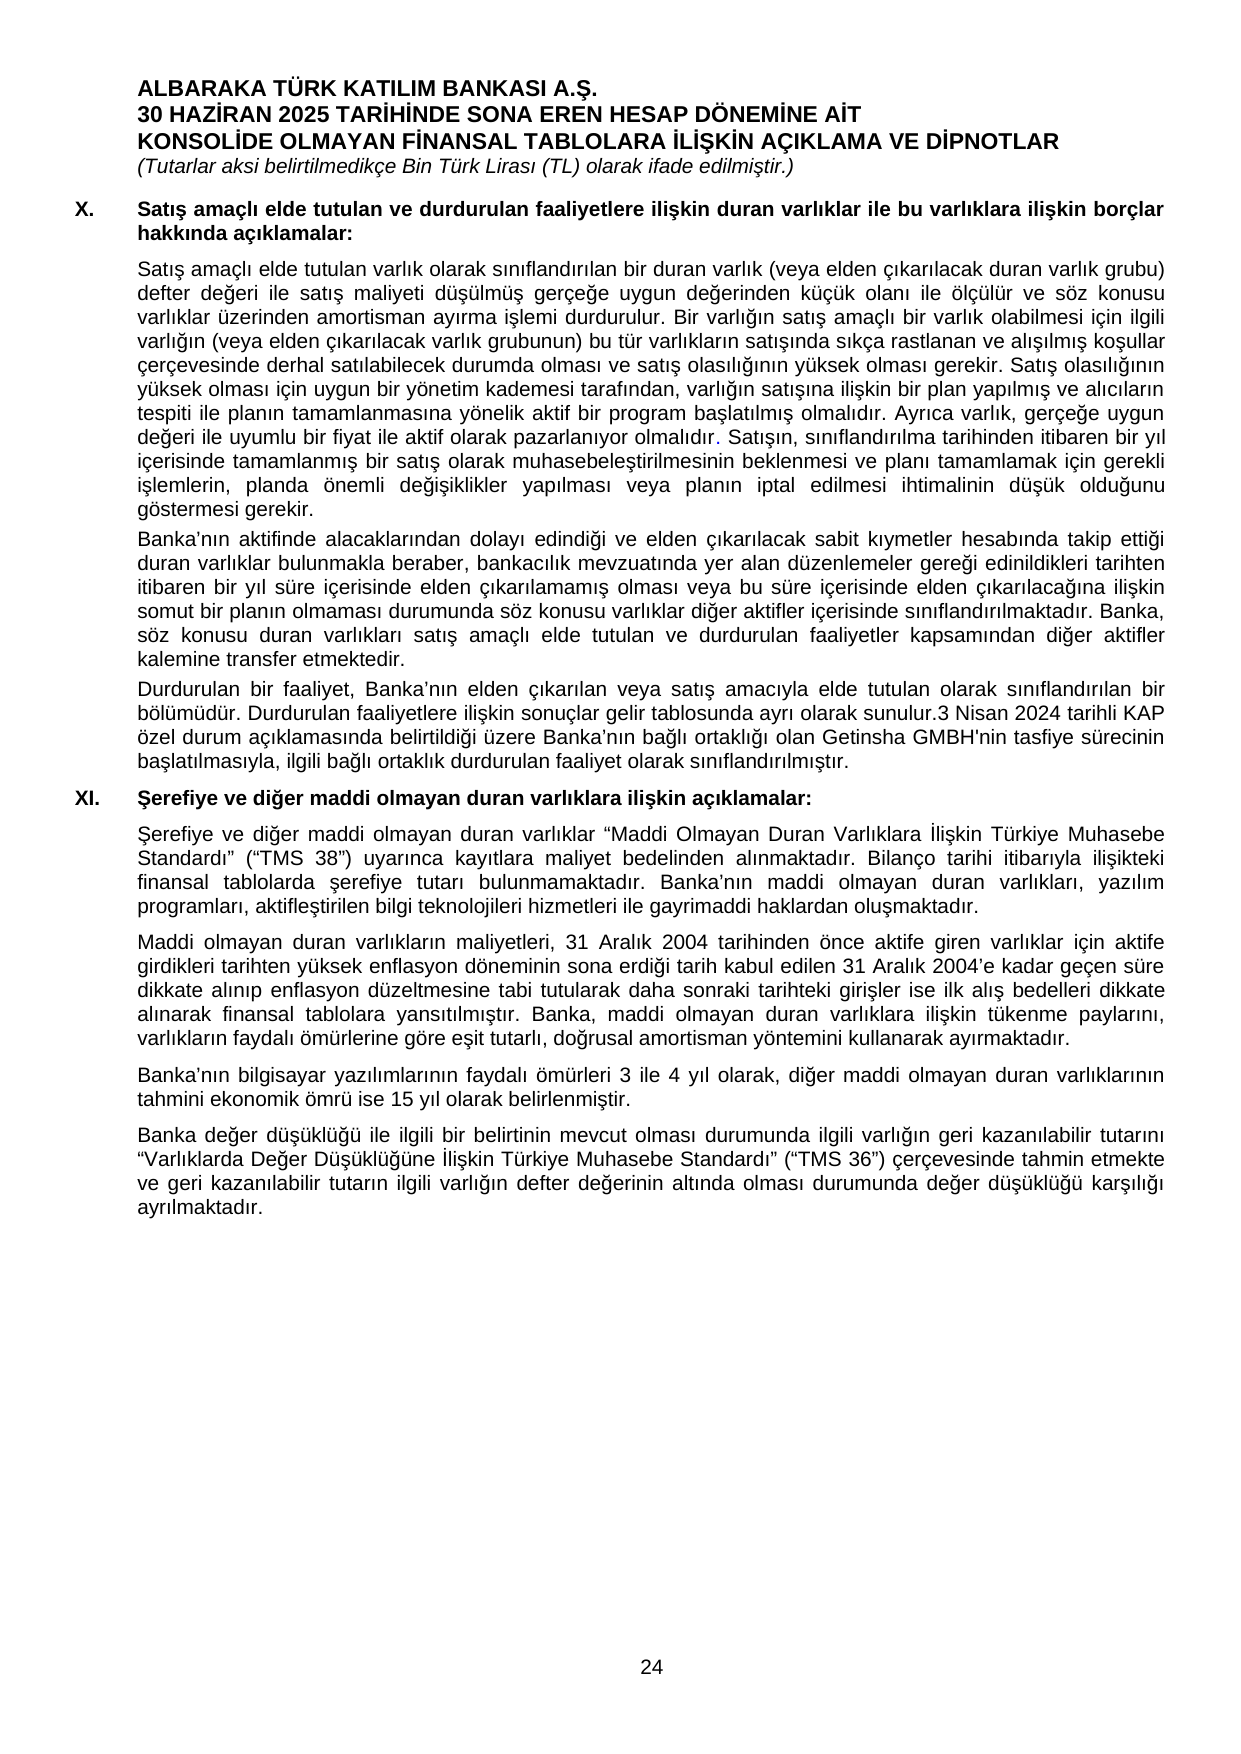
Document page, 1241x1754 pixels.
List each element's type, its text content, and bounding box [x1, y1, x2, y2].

text Banka’nın bilgisayar yazılımlarının faydalı ömürleri 3 ile 4 yıl olarak, diğer maddi olmayan duran varlıklarının tahmini ekonomik ömrü ise 15 yıl olarak belirlenmiştir. [137, 1062, 1166, 1110]
text Banka’nın aktifinde alacaklarından dolayı edindiği ve elden çıkarılacak sabit kıymetler hesabında takip ettiği duran varlıklar bulunmakla beraber, bankacılık mevzuatında yer alan düzenlemeler gereği edinildikleri tarihten itibaren bir yıl süre içerisinde elden çıkarılamamış olması veya bu süre içerisinde elden çıkarılacağına ilişkin somut bir planın olmaması durumunda söz konusu varlıklar diğer aktifler içerisinde sınıflandırılmaktadır. Banka, söz konusu duran varlıkları satış amaçlı elde tutulan ve durdurulan faaliyetler kapsamından diğer aktifler kalemine transfer etmektedir. [137, 527, 1166, 671]
text Durdurulan bir faaliyet, Banka’nın elden çıkarılan veya satış amacıyla elde tutulan olarak sınıflandırılan bir bölümüdür. Durdurulan faaliyetlere ilişkin sonuçlar gelir tablosunda ayrı olarak sunulur.3 Nisan 2024 tarihli KAP özel durum açıklamasında belirtildiği üzere Banka’nın bağlı ortaklığı olan Getinsha GMBH'nin tasfiye sürecinin başlatılmasıyla, ilgili bağlı ortaklık durdurulan faaliyet olarak sınıflandırılmıştır. [137, 677, 1166, 773]
text XI. Şerefiye ve diğer maddi olmayan duran varlıklara ilişkin açıklamalar: [74, 785, 1166, 809]
text Maddi olmayan duran varlıkların maliyetleri, 31 Aralık 2004 tarihinden önce aktife giren varlıklar için aktife girdikleri tarihten yüksek enflasyon döneminin sona erdiği tarih kabul edilen 31 Aralık 2004’e kadar geçen süre dikkate alınıp enflasyon düzeltmesine tabi tutularak daha sonraki tarihteki girişler ise ilk alış bedelleri dikkate alınarak finansal tablolara yansıtılmıştır. Banka, maddi olmayan duran varlıklara ilişkin tükenme paylarını, varlıkların faydalı ömürlerine göre eşit tutarlı, doğrusal amortisman yöntemini kullanarak ayırmaktadır. [137, 930, 1166, 1050]
text Şerefiye ve diğer maddi olmayan duran varlıklar “Maddi Olmayan Duran Varlıklara İlişkin Türkiye Muhasebe Standardı” (“TMS 38”) uyarınca kayıtlara maliyet bedelinden alınmaktadır. Bilanço tarihi itibarıyla ilişikteki finansal tablolarda şerefiye tutarı bulunmamaktadır. Banka’nın maddi olmayan duran varlıkları, yazılım programları, aktifleştirilen bilgi teknolojileri hizmetleri ile gayrimaddi haklardan oluşmaktadır. [137, 822, 1166, 918]
text Satış amaçlı elde tutulan varlık olarak sınıflandırılan bir duran varlık (veya elden çıkarılacak duran varlık grubu) defter değeri ile satış maliyeti düşülmüş gerçeğe uygun değerinden küçük olanı ile ölçülür ve söz konusu varlıklar üzerinden amortisman ayırma işlemi durdurulur. Bir varlığın satış amaçlı bir varlık olabilmesi için ilgili varlığın (veya elden çıkarılacak varlık grubunun) bu tür varlıkların satışında sıkça rastlanan ve alışılmış koşullar çerçevesinde derhal satılabilecek durumda olması ve satış olasılığının yüksek olması gerekir. Satış olasılığının yüksek olması için uygun bir yönetim kademesi tarafından, varlığın satışına ilişkin bir plan yapılmış ve alıcıların tespiti ile planın tamamlanmasına yönelik aktif bir program başlatılmış olmalıdır. Ayrıca varlık, gerçeğe uygun değeri ile uyumlu bir fiyat ile aktif olarak pazarlanıyor olmalıdır. Satışın, sınıflandırılma tarihinden itibaren bir yıl içerisinde tamamlanmış bir satış olarak muhasebeleştirilmesinin beklenmesi ve planı tamamlamak için gerekli işlemlerin, planda önemli değişiklikler yapılması veya planın iptal edilmesi ihtimalinin düşük olduğunu göstermesi gerekir. [137, 257, 1166, 521]
text Banka değer düşüklüğü ile ilgili bir belirtinin mevcut olması durumunda ilgili varlığın geri kazanılabilir tutarını “Varlıklarda Değer Düşüklüğüne İlişkin Türkiye Muhasebe Standardı” (“TMS 36”) çerçevesinde tahmin etmekte ve geri kazanılabilir tutarın ilgili varlığın defter değerinin altında olması durumunda değer düşüklüğü karşılığı ayrılmaktadır. [137, 1123, 1166, 1219]
text X. Satış amaçlı elde tutulan ve durdurulan faaliyetlere ilişkin duran varlıklar ile bu varlıklara ilişkin borçlar hakkında açıklamalar: [74, 197, 1166, 245]
